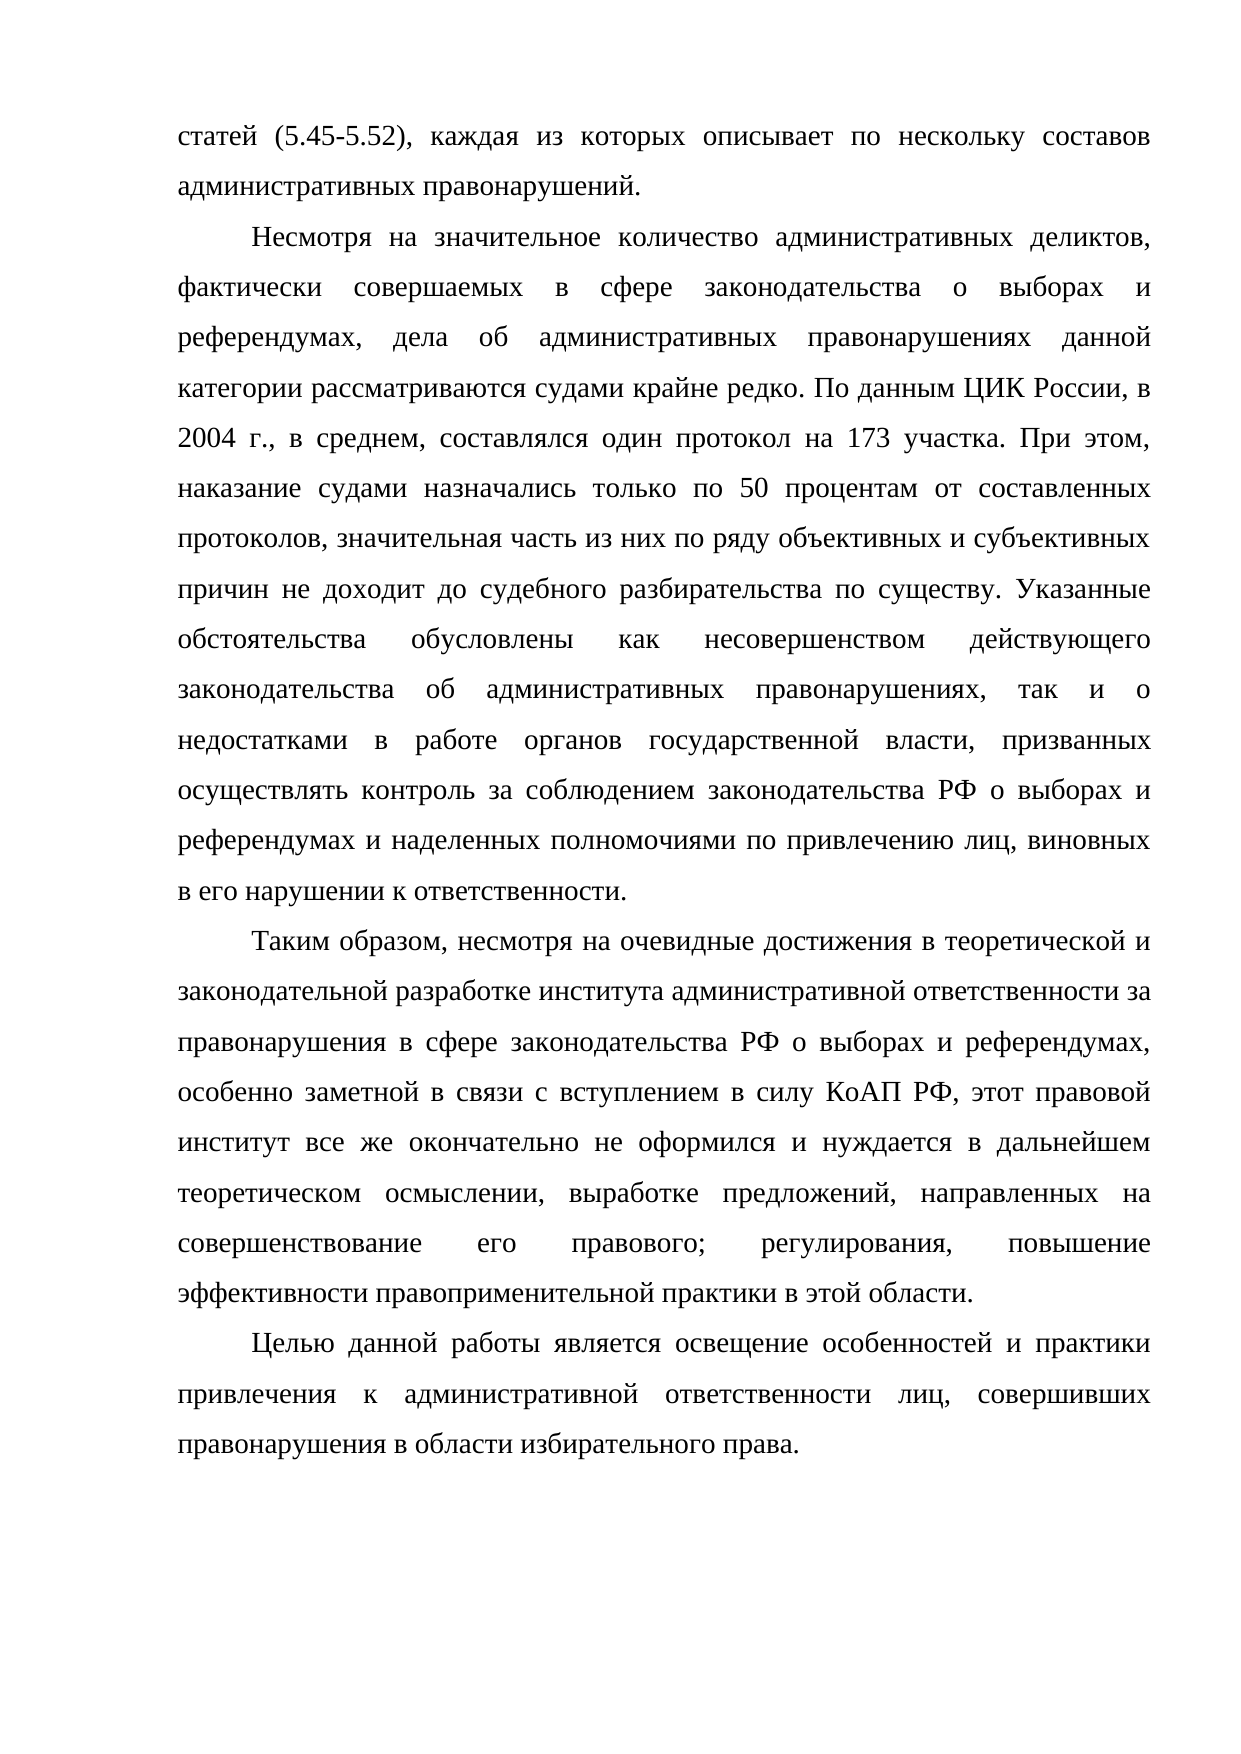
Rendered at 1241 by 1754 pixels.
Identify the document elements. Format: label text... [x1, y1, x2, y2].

text Таким образом, несмотря на очевидные достижения в теоретической и законодательной разработке института административной ответственности за правонарушения в сфере законодательства РФ о выборах и референдумах, особенно заметной в связи с вступлением в силу КоАП РФ, этот правовой институт все же окончательно не оформился и нуждается в дальнейшем теоретическом осмыслении, выработке предложений, направленных на совершенствование его правового; регулирования, повышение эффективности правоприменительной практики в этой области. [177, 923, 1152, 1309]
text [177, 118, 1152, 202]
text Несмотря на значительное количество административных деликтов, фактически совершаемых в сфере законодательства о выборах и референдумах, дела об административных правонарушениях данной категории рассматриваются судами крайне редко. По данным ЦИК России, в ., в среднем, составлялся один протокол на 173 участка. При этом, наказание судами назначались только по 50 процентам от составленных протоколов, значительная часть из них по ряду объективных и субъективных причин не доходит до судебного разбирательства по существу. Указанные обстоятельства обусловлены как несовершенством действующего законодательства об административных правонарушениях, так и о недостатками в работе органов государственной власти, призванных осуществлять контроль за соблюдением законодательства РФ о выборах и референдумах и наделенных полномочиями по привлечению лиц, виновных в его нарушении к ответственности. [177, 219, 1152, 906]
text Целью данной работы является освещение особенностей и практики привлечения к административной ответственности лиц, совершивших правонарушения в области избирательного права. [177, 1326, 1152, 1460]
